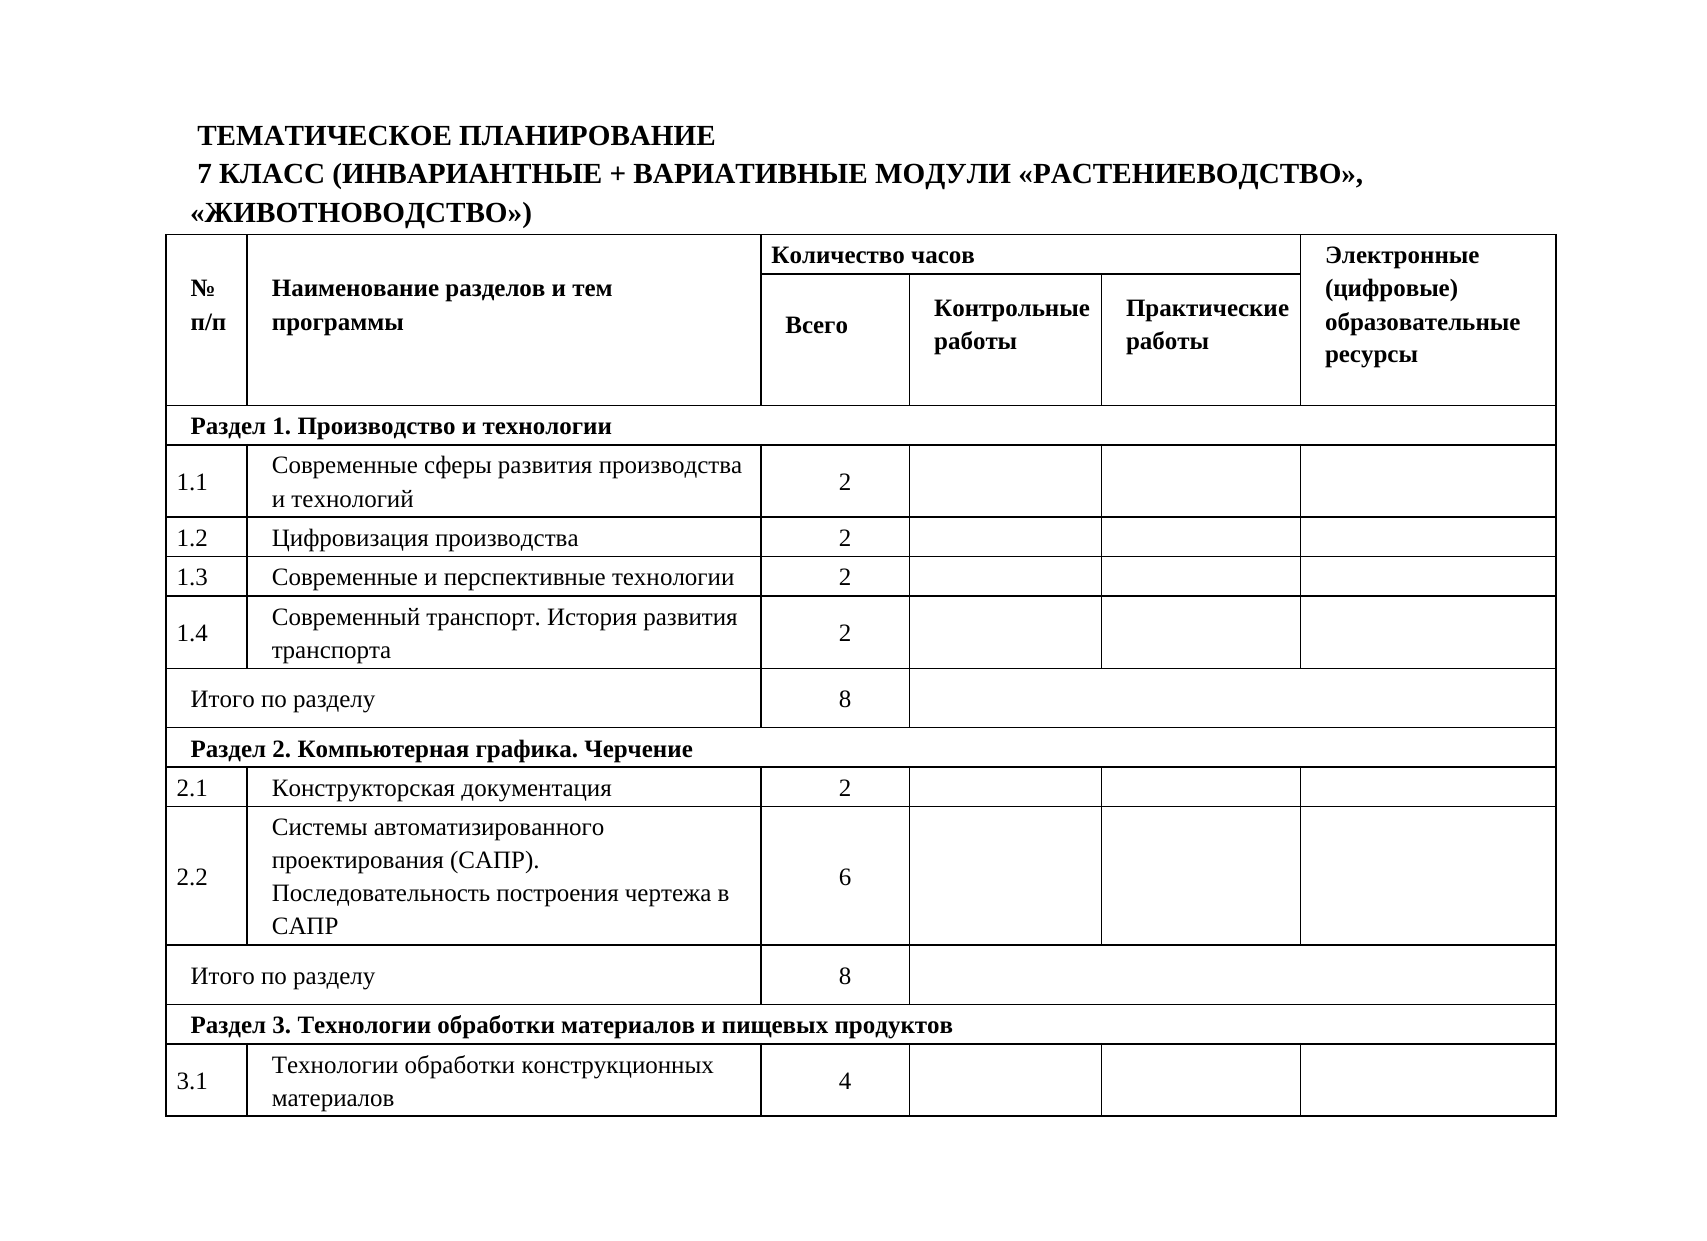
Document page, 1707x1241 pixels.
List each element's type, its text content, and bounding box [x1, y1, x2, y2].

table_cell Раздел 2. Компьютерная графика. Черчение [167, 728, 1555, 766]
table_cell 8 [762, 946, 909, 1003]
table_cell 2 [762, 446, 909, 516]
table_header Электронные (цифровые) образовательные ресурсы [1301, 235, 1555, 404]
table_cell [1102, 807, 1300, 944]
table_header Количество часов [762, 235, 1300, 273]
table_cell Итого по разделу [167, 669, 760, 727]
table_cell Современные сферы развития производства и технологий [248, 446, 760, 516]
table_cell [910, 768, 1101, 806]
table_cell [910, 597, 1101, 667]
table_cell Контрольные работы [910, 275, 1101, 404]
table_cell Раздел 3. Технологии обработки материалов и пищевых продуктов [167, 1005, 1555, 1043]
table_cell [1102, 597, 1300, 667]
table_cell 2 [762, 597, 909, 667]
table_cell [1301, 597, 1555, 667]
table_cell [1102, 518, 1300, 556]
table_cell [910, 669, 1555, 727]
table_cell 1.4 [167, 597, 246, 667]
table_cell [1301, 807, 1555, 944]
table_cell [1301, 557, 1555, 595]
table_cell 2.1 [167, 768, 246, 806]
text 7 КЛАСС (ИНВАРИАНТНЫЕ + ВАРИАТИВНЫЕ МОДУЛИ «РАСТЕНИЕВОДСТВО», «ЖИВОТНОВОДСТВО») [190, 157, 1618, 229]
table_cell [910, 807, 1101, 944]
table_cell [1301, 768, 1555, 806]
table_cell 6 [762, 807, 909, 944]
table_cell 2 [762, 518, 909, 556]
table_cell Современный транспорт. История развития транспорта [248, 597, 760, 667]
table_cell Технологии обработки конструкционных материалов [248, 1045, 760, 1115]
table_cell Конструкторская документация [248, 768, 760, 806]
table_cell [910, 946, 1555, 1003]
table_cell 4 [762, 1045, 909, 1115]
table_cell 1.2 [167, 518, 246, 556]
table_cell [1301, 518, 1555, 556]
table_cell Итого по разделу [167, 946, 760, 1003]
table_cell [1102, 557, 1300, 595]
table_cell 3.1 [167, 1045, 246, 1115]
table_cell 1.1 [167, 446, 246, 516]
table_cell [1301, 1045, 1555, 1115]
table_cell [910, 446, 1101, 516]
table_cell [1102, 768, 1300, 806]
table_cell 1.3 [167, 557, 246, 595]
table_cell [1102, 1045, 1300, 1115]
table_cell 2.2 [167, 807, 246, 944]
table_cell 2 [762, 557, 909, 595]
table_header Наименование разделов и тем программы [248, 235, 760, 404]
table_cell 2 [762, 768, 909, 806]
table_cell Раздел 1. Производство и технологии [167, 406, 1555, 444]
table_cell [910, 557, 1101, 595]
table_cell Практические работы [1102, 275, 1300, 404]
table_cell [1102, 446, 1300, 516]
table_cell Всего [762, 275, 909, 404]
table_header № п/п [167, 235, 246, 404]
table_cell Цифровизация производства [248, 518, 760, 556]
table_cell [910, 1045, 1101, 1115]
table_cell Современные и перспективные технологии [248, 557, 760, 595]
table_cell 8 [762, 669, 909, 727]
table_cell [910, 518, 1101, 556]
text ТЕМАТИЧЕСКОЕ ПЛАНИРОВАНИЕ [190, 118, 1618, 152]
table_cell Системы автоматизированного проектирования (САПР). Последовательность построения чертежа в САПР [248, 807, 760, 944]
table_cell [1301, 446, 1555, 516]
